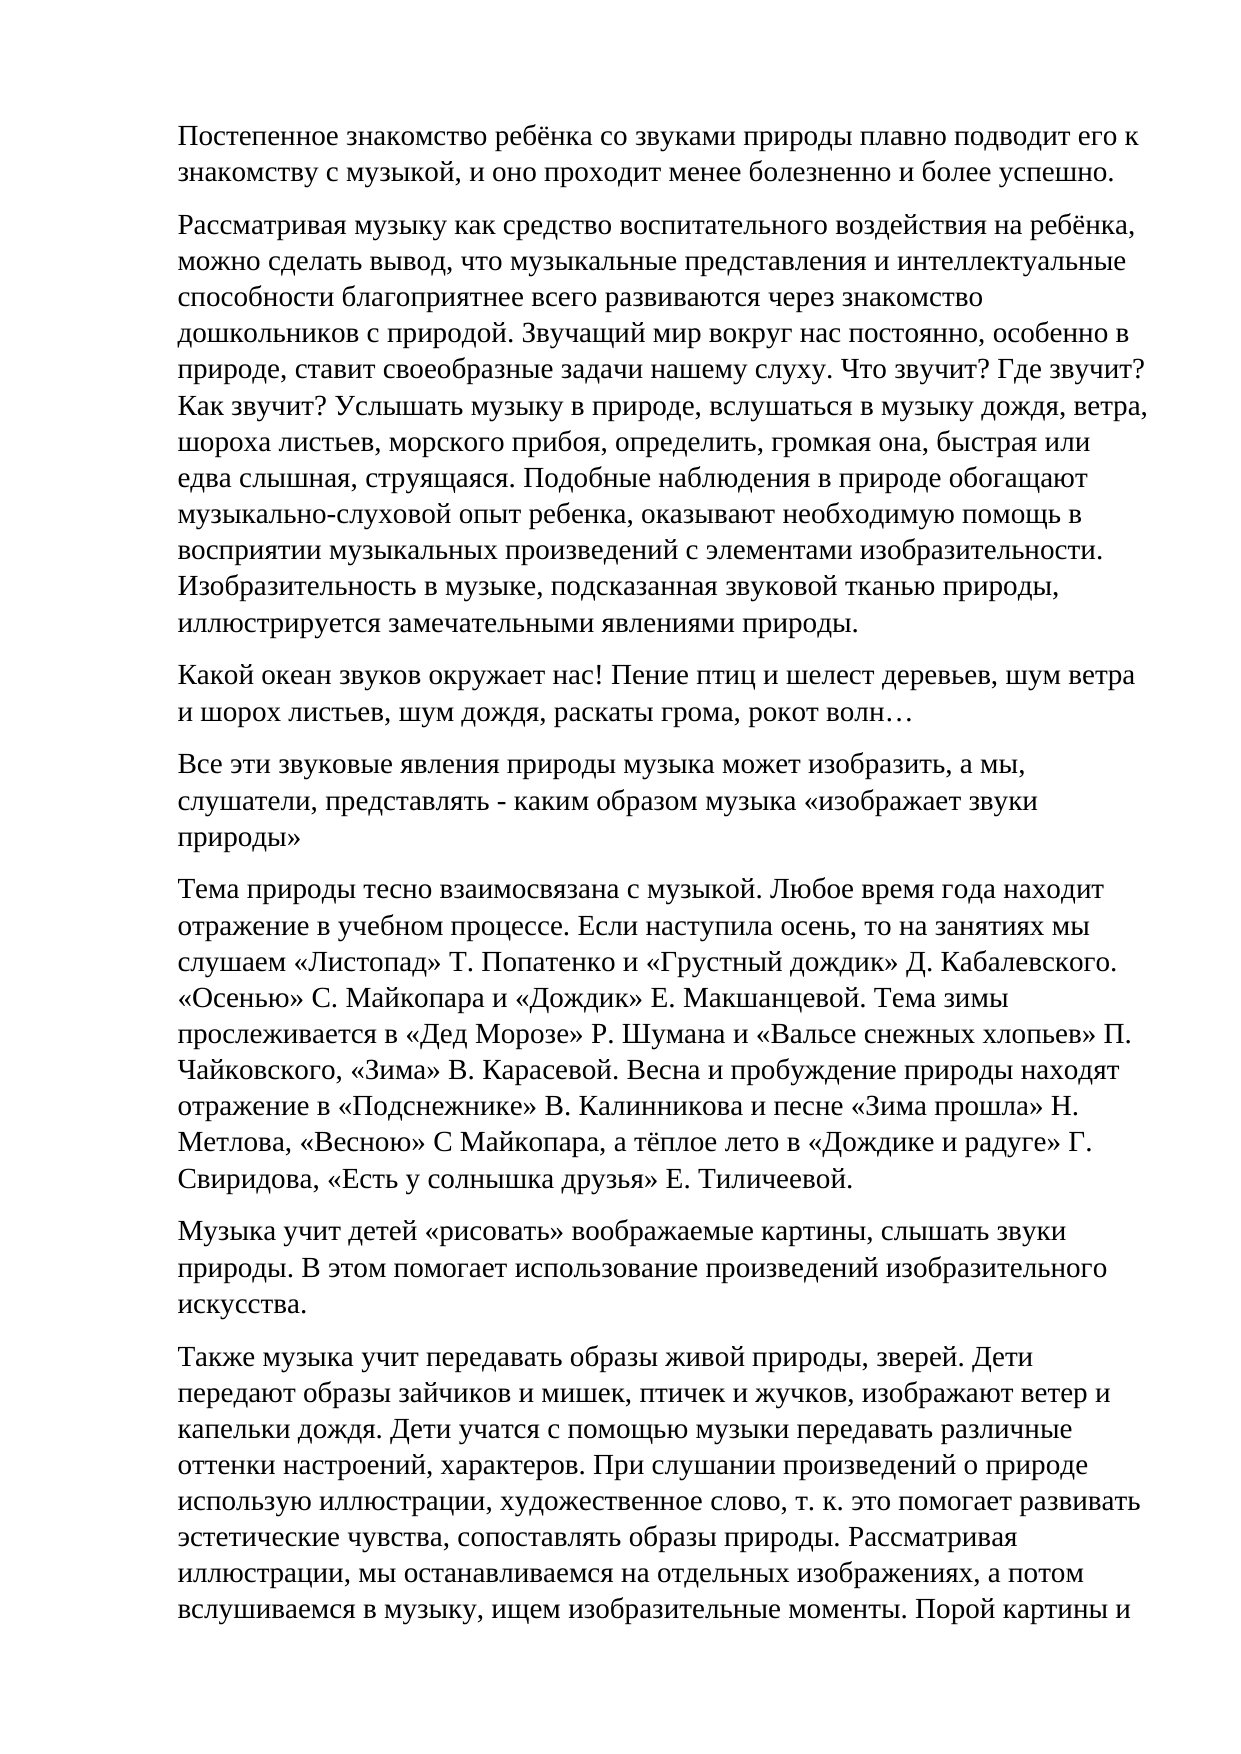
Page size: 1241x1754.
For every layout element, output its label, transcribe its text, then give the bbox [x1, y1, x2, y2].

text Рассматривая музыку как средство воспитательного воздействия на ребёнка, можно сделать вывод, что музыкальные представления и интеллектуальные способности благоприятнее всего развиваются через знакомство дошкольников с природой. Звучащий мир вокруг нас постоянно, особенно в природе, ставит своеобразные задачи нашему слуху. Что звучит? Где звучит? Как звучит? Услышать музыку в природе, вслушаться в музыку дождя, ветра, шороха листьев, морского прибоя, определить, громкая она, быстрая или едва слышная, струящаяся. Подобные наблюдения в природе обогащают музыкально-слуховой опыт ребенка, оказывают необходимую помощь в восприятии музыкальных произведений с элементами изобразительности. Изобразительность в музыке, подсказанная звуковой тканью природы, иллюстрируется замечательными явлениями природы. [177, 207, 1152, 638]
text Какой океан звуков окружает нас! Пение птиц и шелест деревьев, шум ветра и шорох листьев, шум дождя, раскаты грома, рокот волн… [177, 657, 1152, 727]
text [177, 1339, 1152, 1625]
text Все эти звуковые явления природы музыка может изобразить, а мы, слушатели, представлять - каким образом музыка «изображает звуки природы» [177, 746, 1152, 852]
text Тема природы тесно взаимосвязана с музыкой. Любое время года находит отражение в учебном процессе. Если наступила осень, то на занятиях мы слушаем «Листопад» Т. Попатенко и «Грустный дождик» Д. Кабалевского. «Осенью» С. Майкопара и «Дождик» Е. Макшанцевой. Тема зимы прослеживается в «Дед Морозе» Р. Шумана и «Вальсе снежных хлопьев» П. Чайковского, «Зима» В. Карасевой. Весна и пробуждение природы находят отражение в «Подснежнике» В. Калинникова и песне «Зима прошла» Н. Метлова, «Весною» С Майкопара, а тёплое лето в «Дождике и радуге» Г. Свиридова, «Есть у солнышка друзья» Е. Тиличеевой. [177, 872, 1152, 1194]
text Музыка учит детей «рисовать» воображаемые картины, слышать звуки природы. В этом помогает использование произведений изобразительного искусства. [177, 1213, 1152, 1319]
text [177, 118, 1152, 188]
